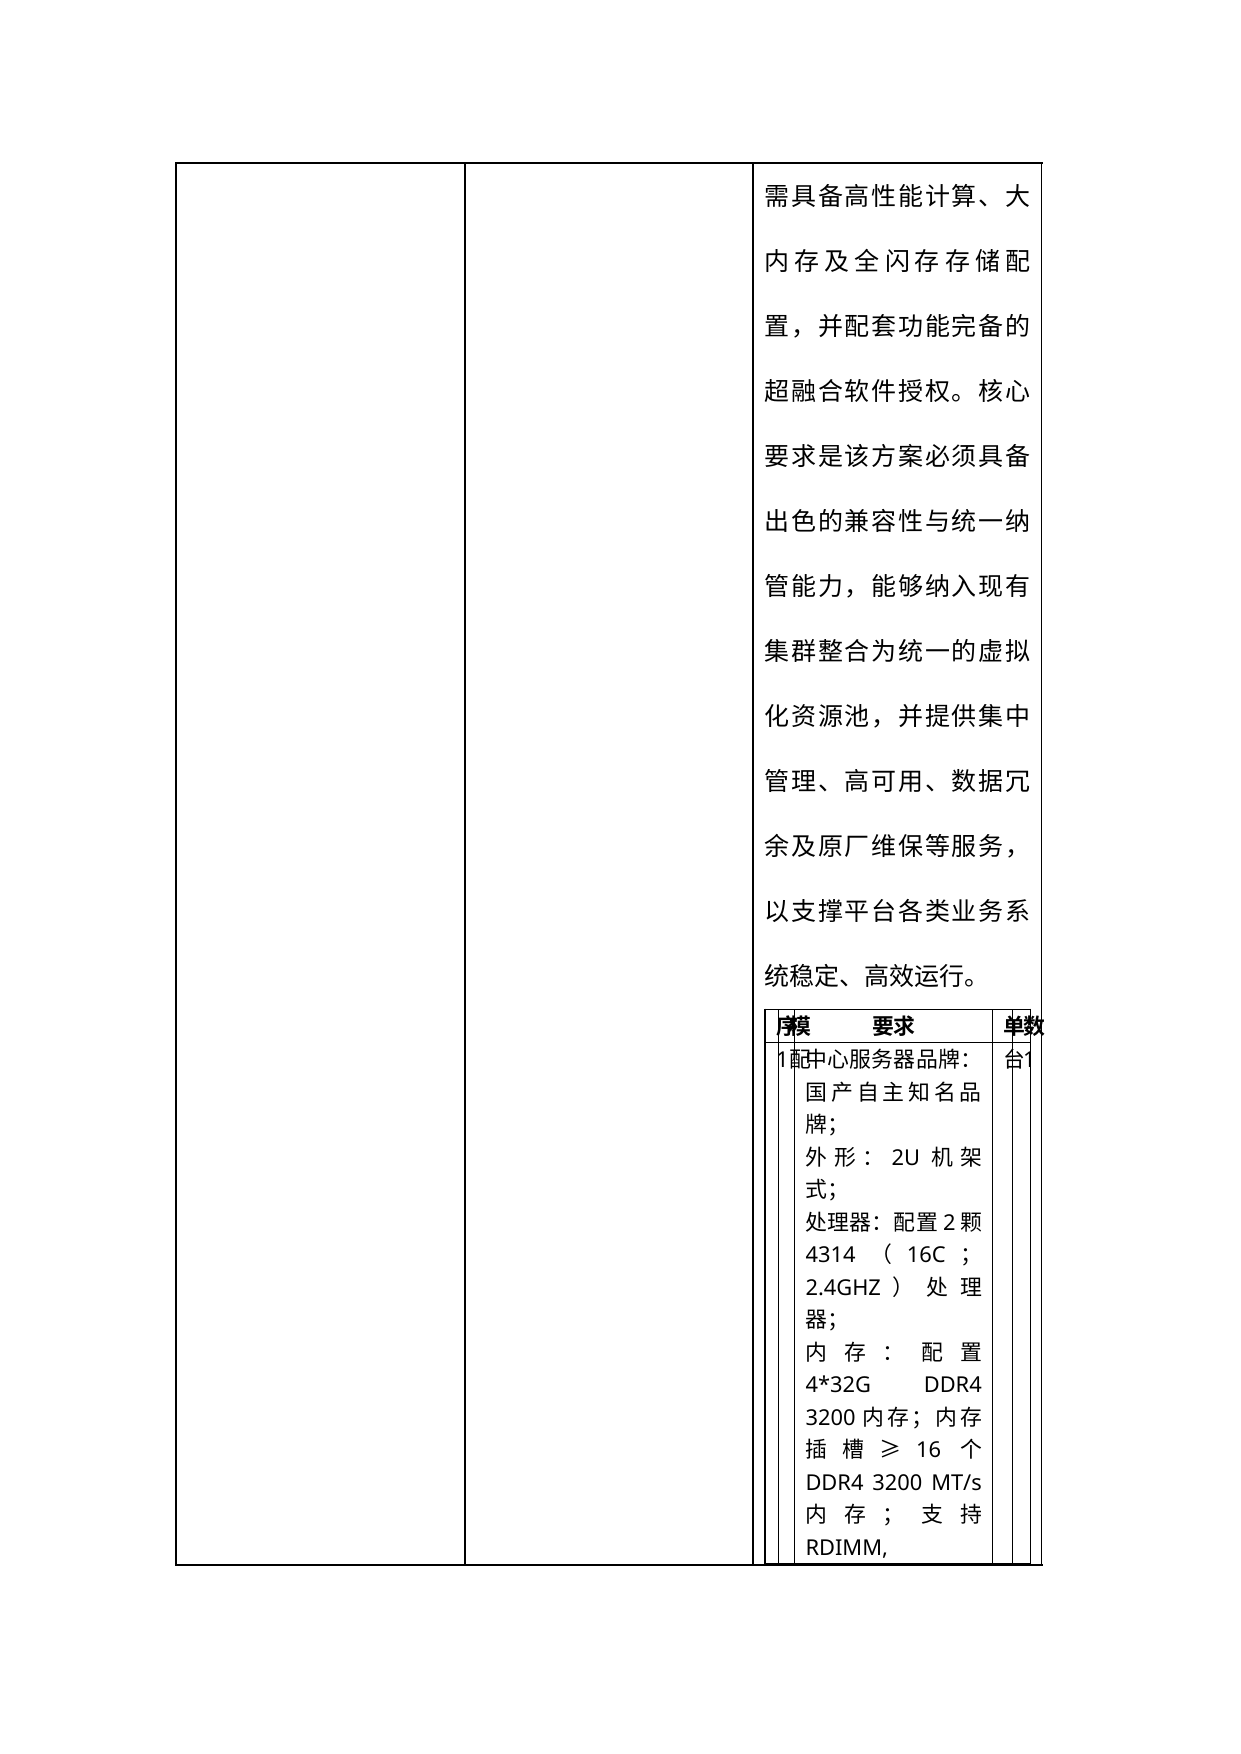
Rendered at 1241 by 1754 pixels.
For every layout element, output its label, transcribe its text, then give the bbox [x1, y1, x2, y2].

table_cell ▲ [466, 164, 752, 1564]
table_cell 1 [177, 164, 464, 1564]
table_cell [754, 164, 1041, 1564]
